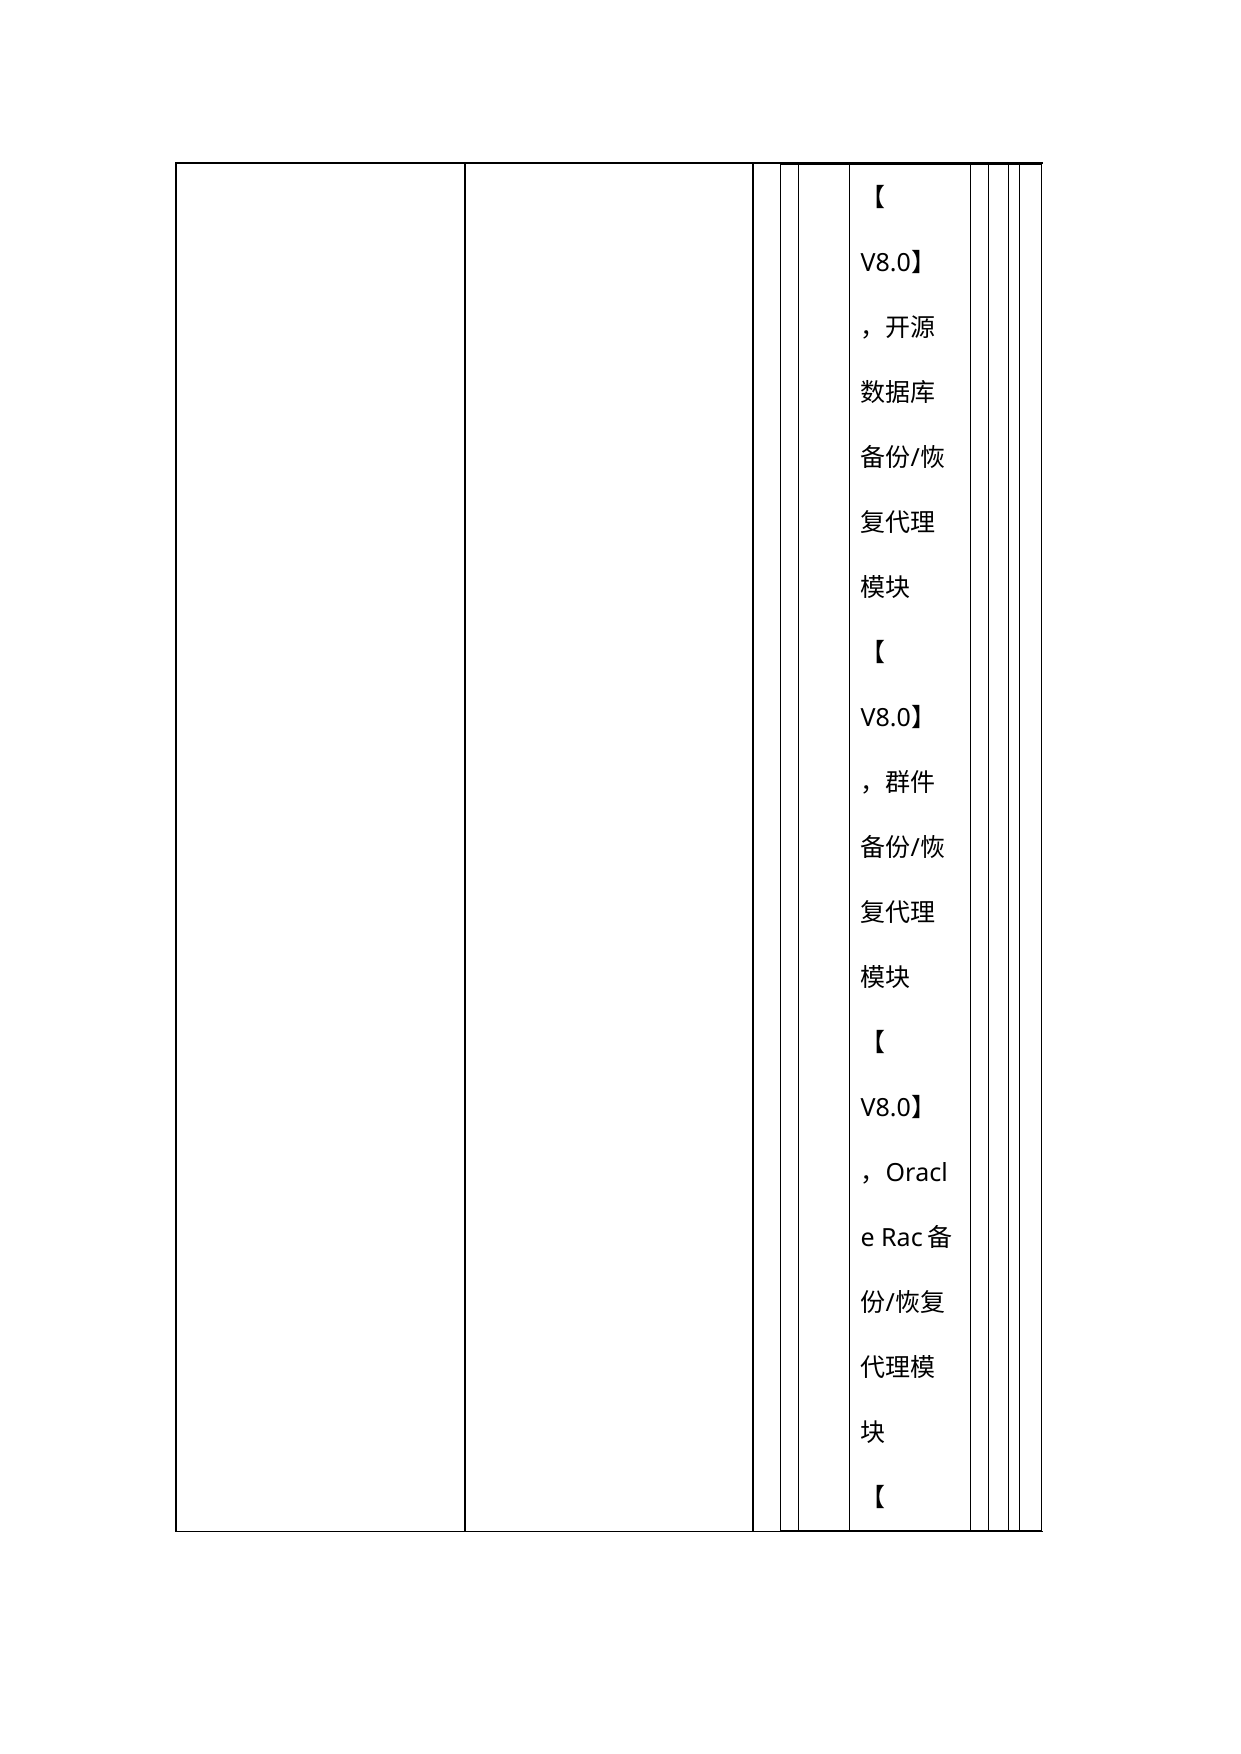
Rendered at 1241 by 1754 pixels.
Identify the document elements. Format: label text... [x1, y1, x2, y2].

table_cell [850, 165, 970, 1530]
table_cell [1009, 165, 1019, 1530]
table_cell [1020, 165, 1041, 1530]
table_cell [799, 165, 849, 1530]
table_cell 1 [177, 164, 464, 1531]
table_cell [971, 165, 988, 1530]
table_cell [754, 164, 780, 1531]
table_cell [989, 165, 1008, 1530]
table_cell [466, 164, 752, 1531]
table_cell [781, 165, 798, 1530]
